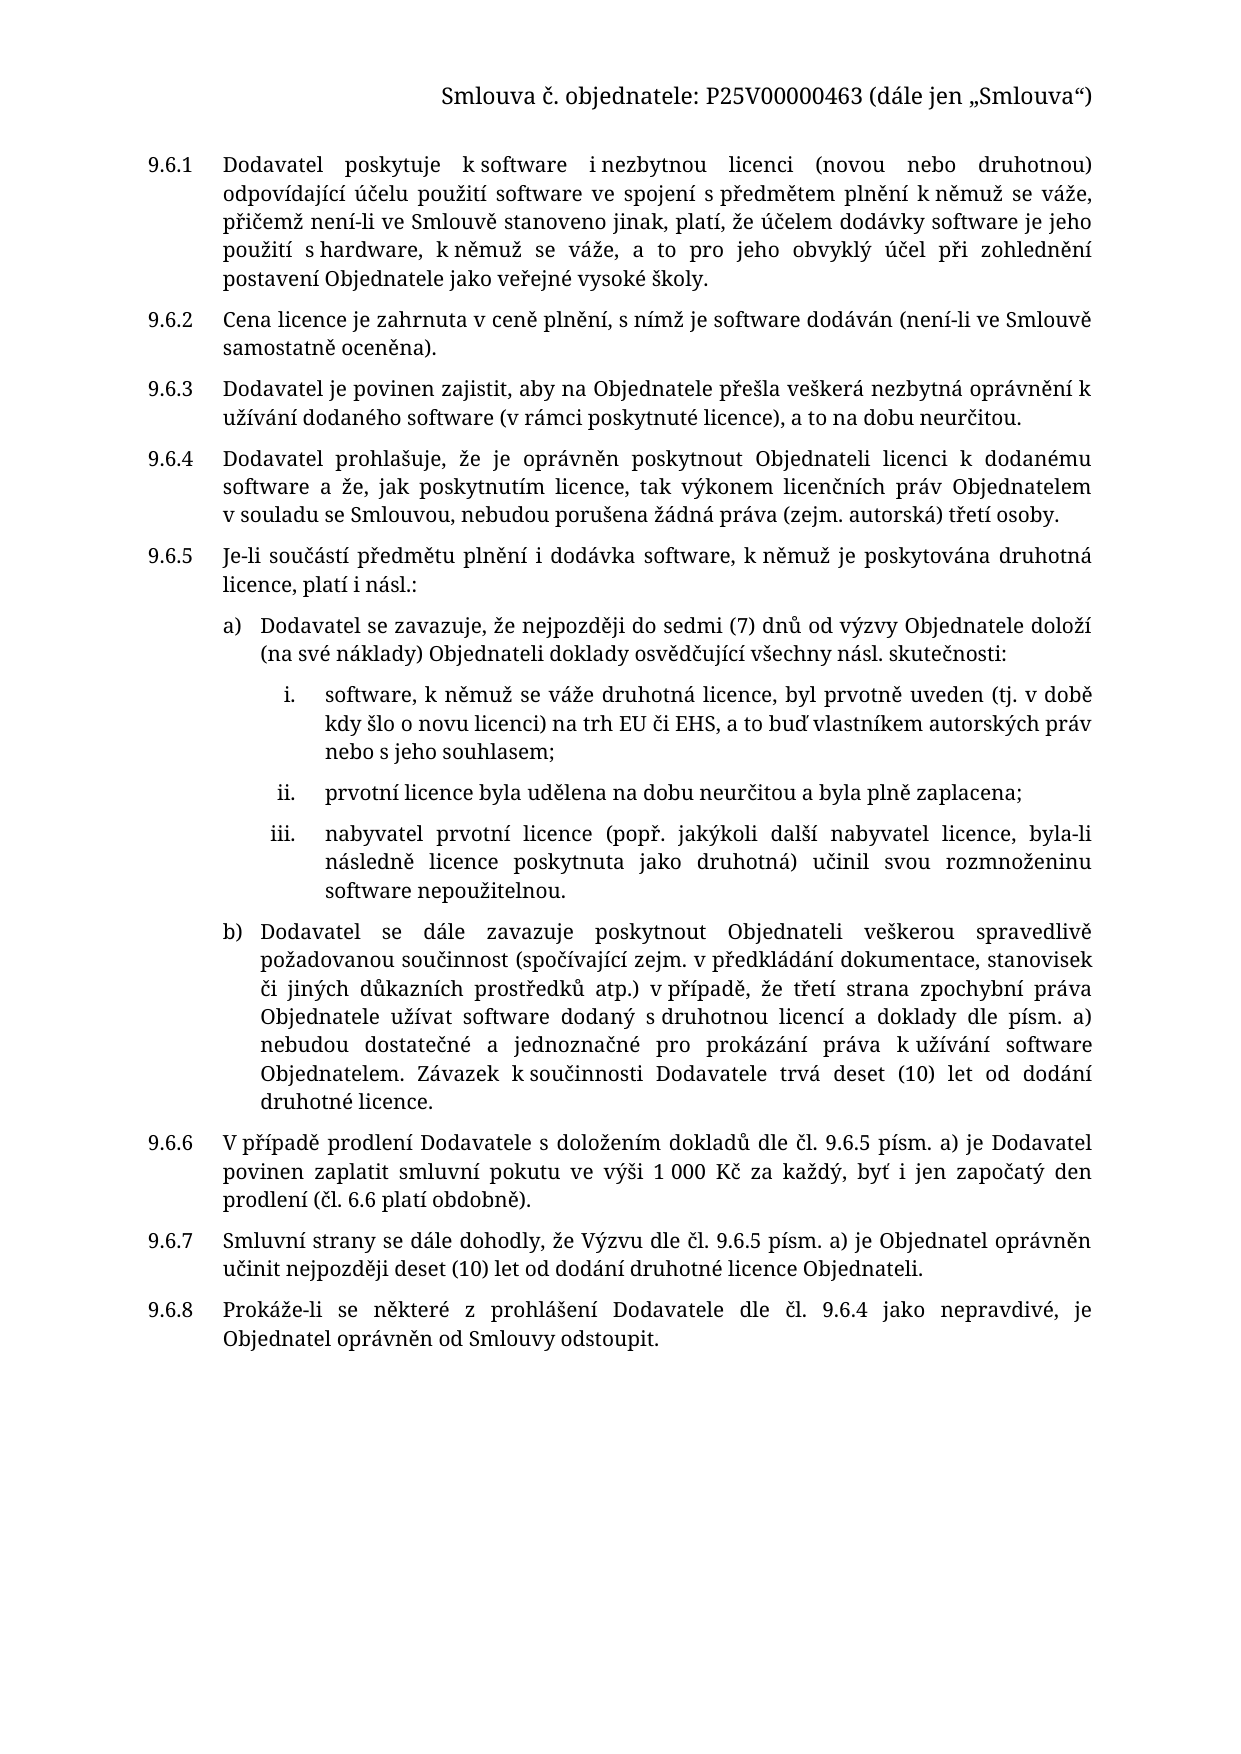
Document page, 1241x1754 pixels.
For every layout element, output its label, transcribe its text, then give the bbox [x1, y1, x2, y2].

list Dodavatel prohlašuje, že je oprávněn poskytnout Objednateli licenci k dodanému software a že, jak poskytnutím licence, tak výkonem licenčních práv Objednatelem v souladu se Smlouvou, nebudou porušena žádná práva (zejm. autorská) třetí osoby. [148, 444, 1093, 529]
list Dodavatel poskytuje k software i nezbytnou licenci (novou nebo druhotnou) odpovídající účelu použití software ve spojení s předmětem plnění k němuž se váže, přičemž není-li ve Smlouvě stanoveno jinak, platí, že účelem dodávky software je jeho použití s hardware, k němuž se váže, a to pro jeho obvyklý účel při zohlednění postavení Objednatele jako veřejné vysoké školy. [148, 150, 1093, 292]
list software, k němuž se váže druhotná licence, byl prvotně uveden (tj. v době kdy šlo o novu licenci) na trh EU či EHS, a to buď vlastníkem autorských práv nebo s jeho souhlasem; [295, 680, 1093, 766]
list Dodavatel je povinen zajistit, aby na Objednatele přešla veškerá nezbytná oprávnění k užívání dodaného software (v rámci poskytnuté licence), a to na dobu neurčitou. [148, 374, 1093, 431]
list V případě prodlení Dodavatele s doložením dokladů dle čl. 9.6.5 písm. a) je Dodavatel povinen zaplatit smluvní pokutu ve výši 1 000 Kč za každý, byť i jen započatý den prodlení (čl. 6.6 platí obdobně). [148, 1128, 1093, 1214]
list Je-li součástí předmětu plnění i dodávka software, k němuž je poskytována druhotná licence, platí i násl.: [148, 541, 1093, 598]
list Smluvní strany se dále dohodly, že Výzvu dle čl. 9.6.5 písm. a) je Objednatel oprávněn učinit nejpozději deset (10) let od dodání druhotné licence Objednateli. [148, 1226, 1093, 1283]
list nabyvatel prvotní licence (popř. jakýkoli další nabyvatel licence, byla-li následně licence poskytnuta jako druhotná) učinil svou rozmnoženinu software nepoužitelnou. [295, 819, 1093, 904]
list prvotní licence byla udělena na dobu neurčitou a byla plně zaplacena; [295, 778, 1093, 806]
list Prokáže-li se některé z prohlášení Dodavatele dle čl. 9.6.4 jako nepravdivé, je Objednatel oprávněn od Smlouvy odstoupit. [148, 1296, 1093, 1352]
list Dodavatel se dále zavazuje poskytnout Objednateli veškerou spravedlivě požadovanou součinnost (spočívající zejm. v předkládání dokumentace, stanovisek či jiných důkazních prostředků atp.) v případě, že třetí strana zpochybní práva Objednatele užívat software dodaný s druhotnou licencí a doklady dle písm. a) nebudou dostatečné a jednoznačné pro prokázání práva k užívání software Objednatelem. Závazek k součinnosti Dodavatele trvá deset (10) let od dodání druhotné licence. [223, 917, 1093, 1116]
list Cena licence je zahrnuta v ceně plnění, s nímž je software dodáván (není-li ve Smlouvě samostatně oceněna). [148, 305, 1093, 362]
list Dodavatel se zavazuje, že nejpozději do sedmi (7) dnů od výzvy Objednatele doloží (na své náklady) Objednateli doklady osvědčující všechny násl. skutečnosti: [223, 611, 1093, 668]
